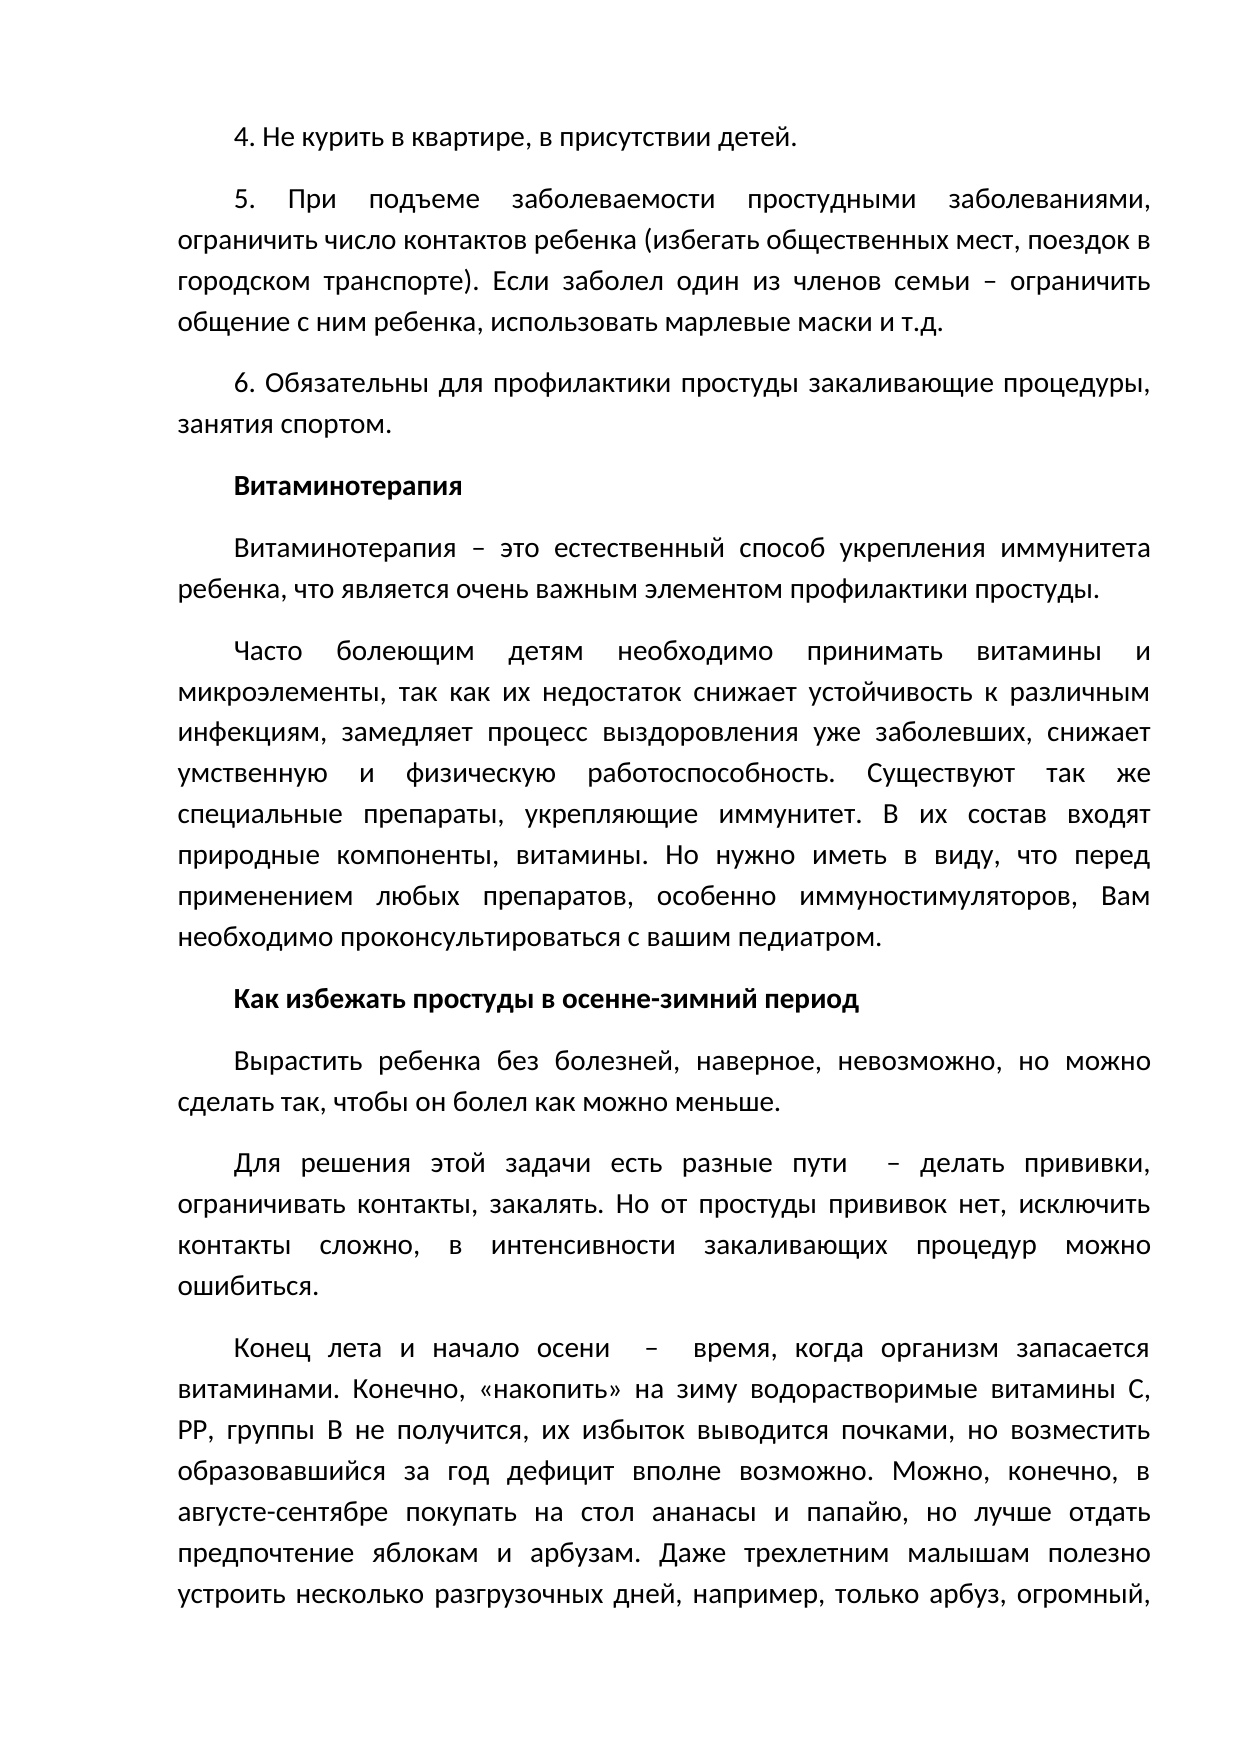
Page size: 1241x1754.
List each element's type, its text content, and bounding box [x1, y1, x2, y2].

text Витаминотерапия – это естественный способ укрепления иммунитета ребенка, что является очень важным элементом профилактики простуды. [177, 529, 1152, 606]
text 4. Не курить в квартире, в присутствии детей. [177, 118, 1152, 154]
text Вырастить ребенка без болезней, наверное, невозможно, но можно сделать так, чтобы он болел как можно меньше. [177, 1042, 1152, 1118]
text Витаминотерапия [177, 467, 1152, 503]
text 6. Обязательны для профилактики простуды закаливающие процедуры, занятия спортом. [177, 364, 1152, 441]
text 5. При подъеме заболеваемости простудными заболеваниями, ограничить число контактов ребенка (избегать общественных мест, поездок в городском транспорте). Если заболел один из членов семьи – ограничить общение с ним ребенка, использовать марлевые маски и т.д. [177, 180, 1152, 338]
text Часто болеющим детям необходимо принимать витамины и микроэлементы, так как их недостаток снижает устойчивость к различным инфекциям, замедляет процесс выздоровления уже заболевших, снижает умственную и физическую работоспособность. Существуют так же специальные препараты, укрепляющие иммунитет. В их состав входят природные компоненты, витамины. Но нужно иметь в виду, что перед применением любых препаратов, особенно иммуностимуляторов, Вам необходимо проконсультироваться с вашим педиатром. [177, 632, 1152, 954]
text Для решения этой задачи есть разные пути – делать прививки, ограничивать контакты, закалять. Но от простуды прививок нет, исключить контакты сложно, в интенсивности закаливающих процедур можно ошибиться. [177, 1144, 1152, 1303]
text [177, 1329, 1152, 1610]
text Как избежать простуды в осенне-зимний период [177, 980, 1152, 1016]
